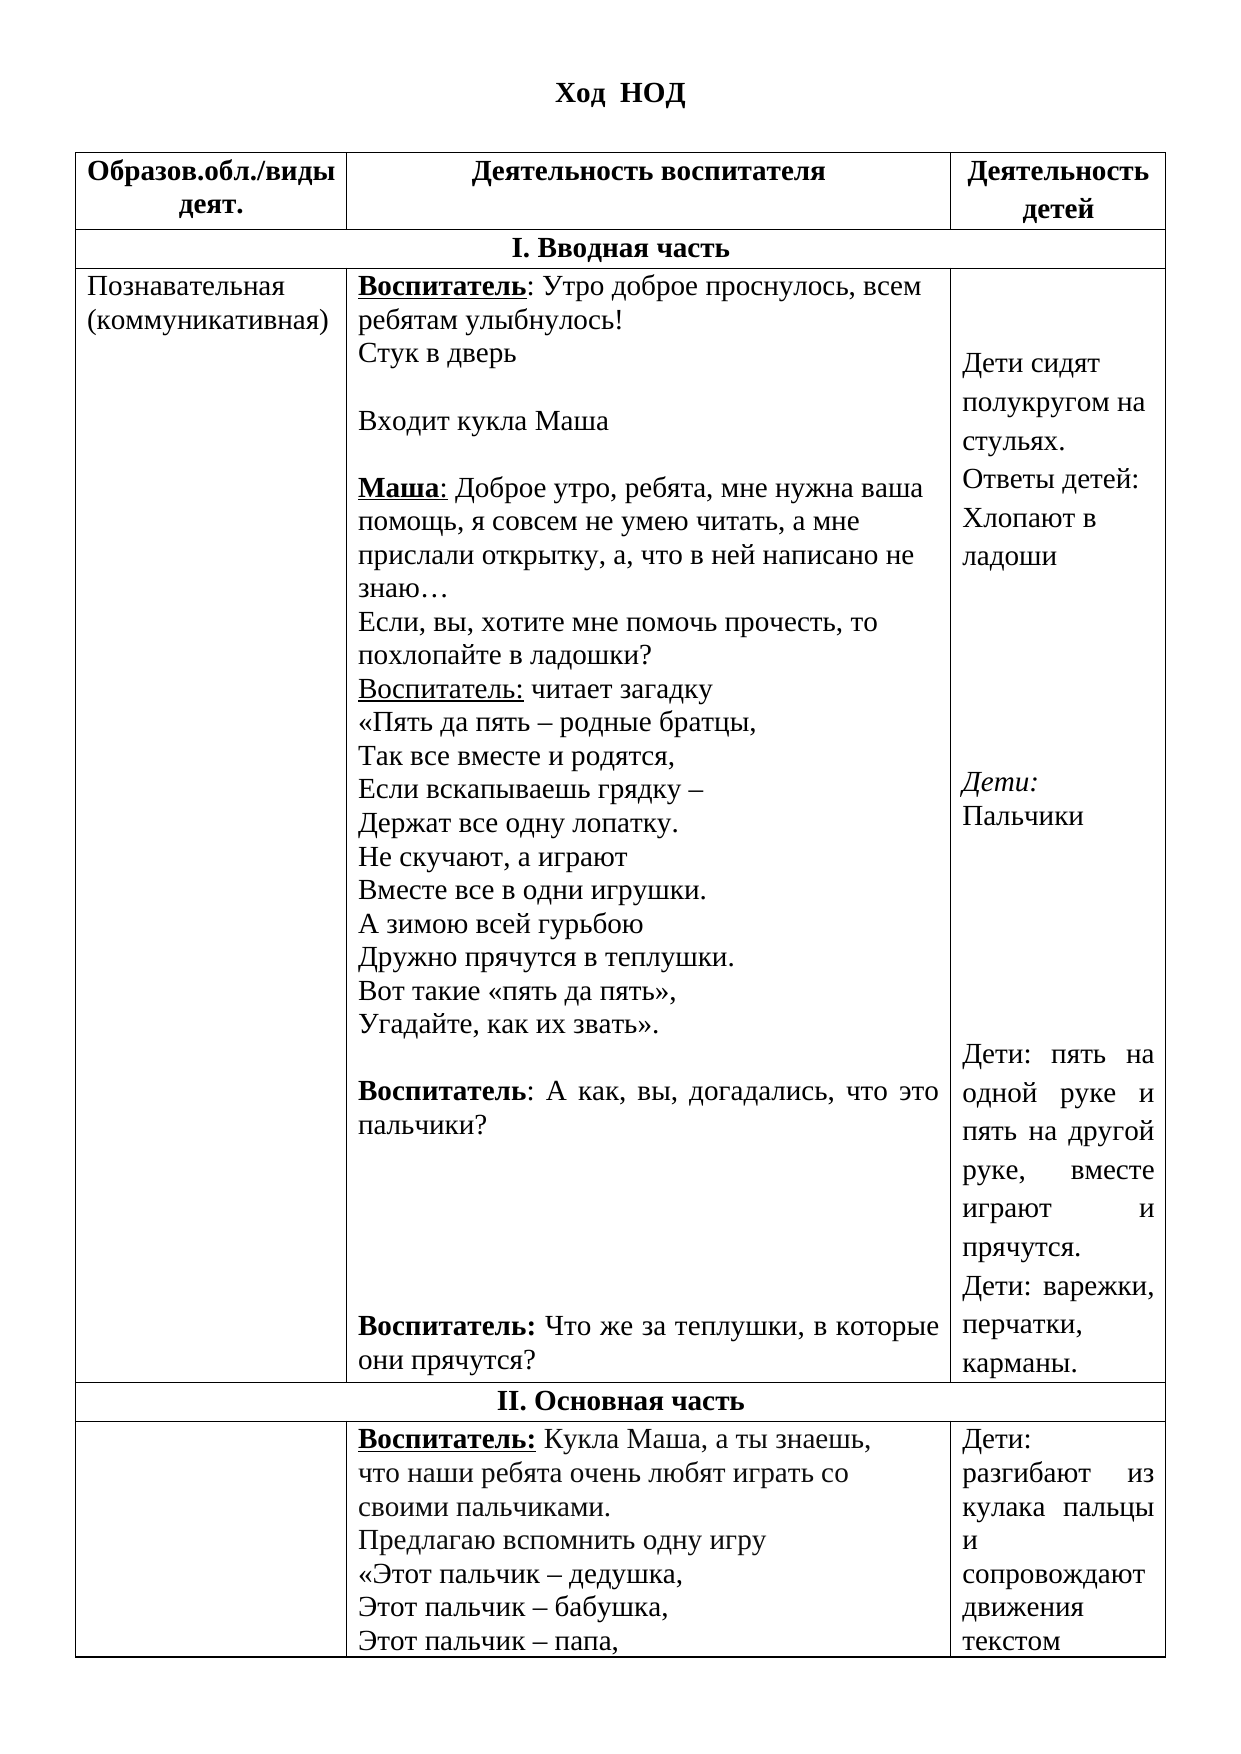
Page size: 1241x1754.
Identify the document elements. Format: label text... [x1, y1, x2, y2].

table_cell Познавательная (коммуникативная) [76, 269, 346, 1382]
table_cell Дети сидят полукругом на стульях. Ответы детей: Хлопают в ладоши Дети: Пальчики Дети: пять на одной руке и пять на другой руке, вместе играют и прячутся. Дети: варежки, перчатки, карманы. [951, 269, 1165, 1382]
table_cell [347, 1422, 950, 1656]
table_header Образов.обл./виды деят. [76, 153, 346, 229]
table_cell Воспитатель: Утро доброе проснулось, всем ребятам улыбнулось! Стук в дверь Входит кукла Маша Маша: Доброе утро, ребята, мне нужна ваша помощь, я совсем не умею читать, а мне прислали открытку, а, что в ней написано не знаю… Если, вы, хотите мне помочь прочесть, то похлопайте в ладошки? Воспитатель: читает загадку «Пять да пять – родные братцы, Так все вместе и родятся, Если вскапываешь грядку – Держат все одну лопатку. Не скучают, а играют Вместе все в одни игрушки. А зимою всей гурьбою Дружно прячутся в теплушки. Вот такие «пять да пять», Угадайте, как их звать». Воспитатель: А как, вы, догадались, что это пальчики? Воспитатель: Что же за теплушки, в которые они прячутся? [347, 269, 950, 1382]
table_cell II. Основная часть [76, 1383, 1165, 1421]
text Ход НОД [75, 75, 1165, 108]
table_cell I. Вводная часть [76, 230, 1165, 267]
table_header Деятельность воспитателя [347, 153, 950, 229]
table_header Деятельность детей [951, 153, 1165, 229]
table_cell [76, 1422, 346, 1656]
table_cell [951, 1422, 1165, 1656]
